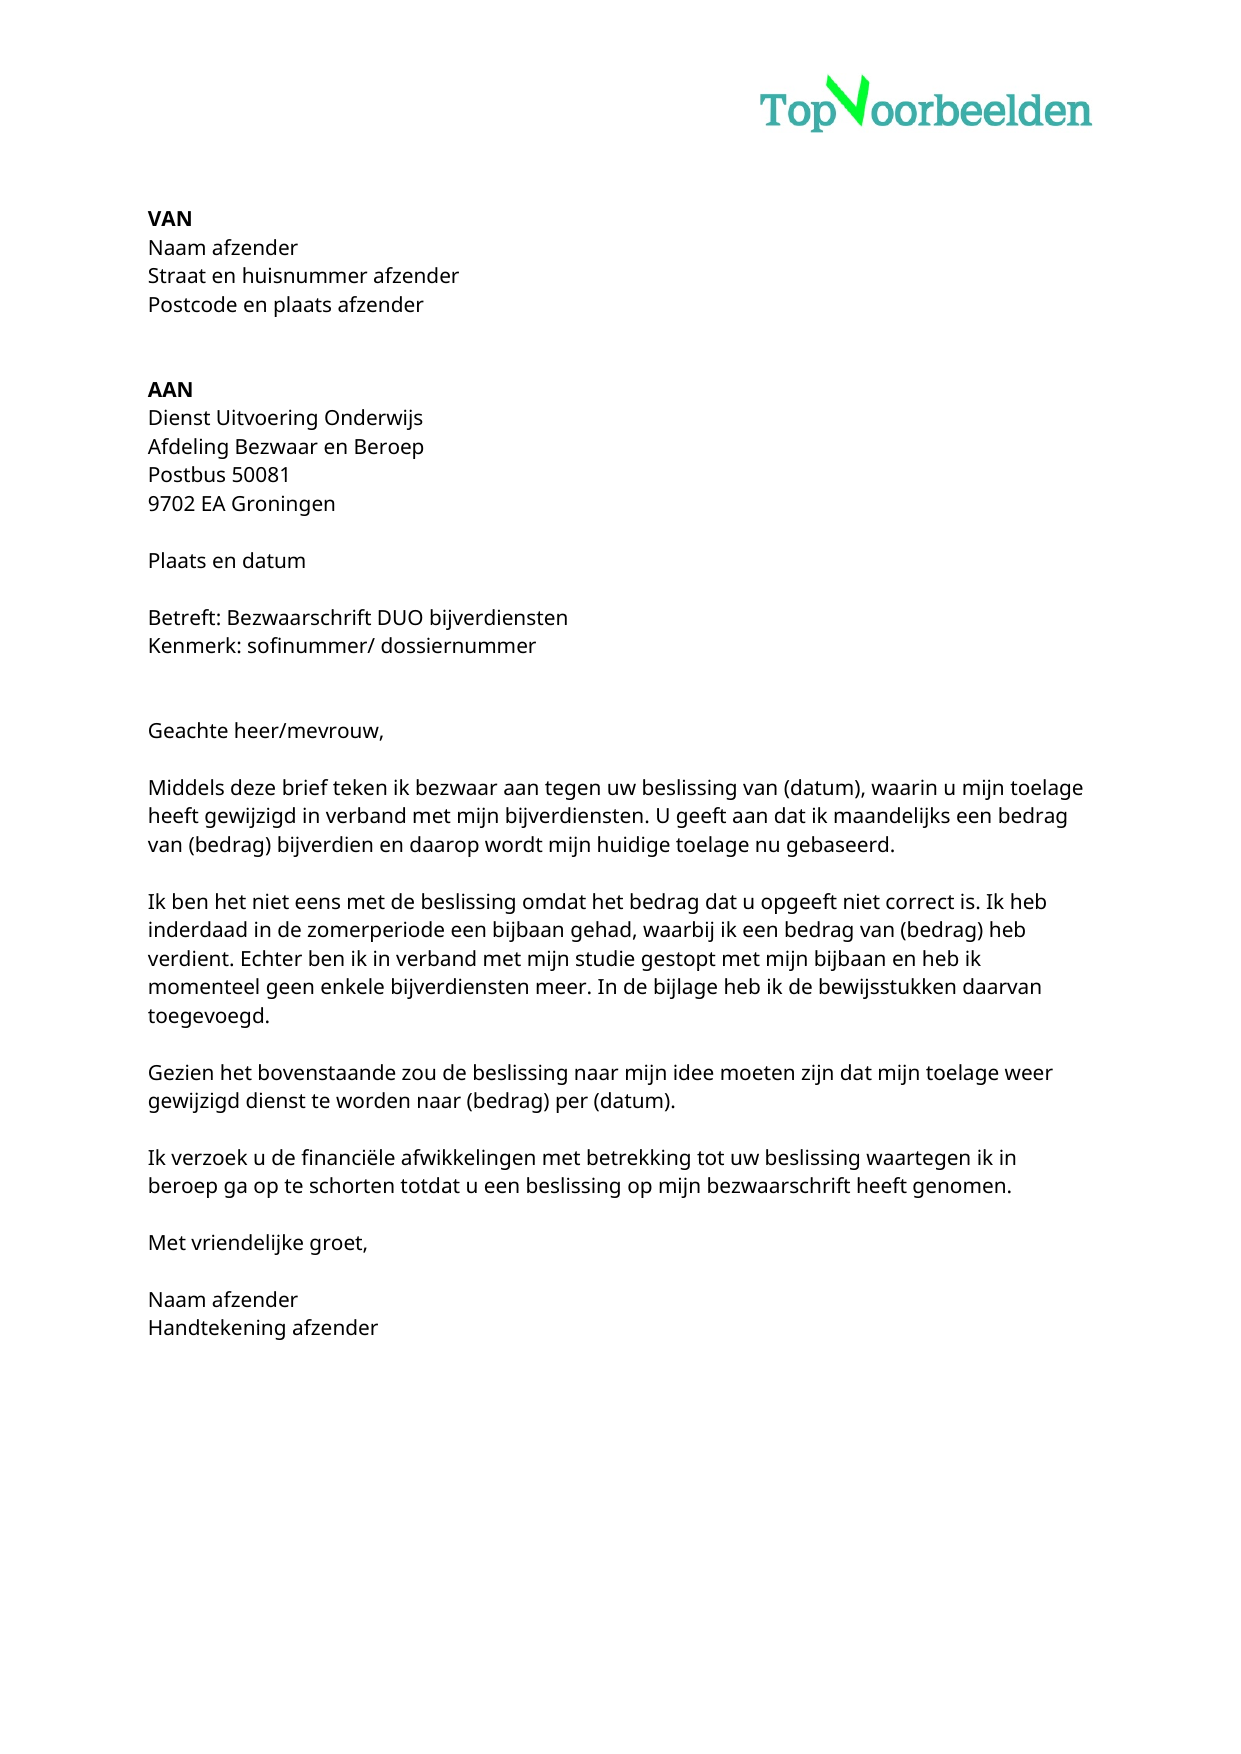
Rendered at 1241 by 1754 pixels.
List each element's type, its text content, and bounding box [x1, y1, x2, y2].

text Betreft: Bezwaarschrift DUO bijverdiensten [148, 603, 1093, 631]
text 9702 EA Groningen [148, 489, 1093, 517]
text Postbus 50081 [148, 460, 1093, 489]
text Naam afzender [148, 233, 1093, 261]
text Straat en huisnummer afzender [148, 261, 1093, 290]
picture [759, 73, 1093, 133]
text Met vriendelijke groet, [148, 1228, 1093, 1257]
text Postcode en plaats afzender [148, 290, 1093, 318]
text Dienst Uitvoering Onderwijs [148, 403, 1093, 432]
text Kenmerk: sofinummer/ dossiernummer [148, 631, 1093, 659]
text VAN [148, 204, 1093, 233]
text AAN [148, 375, 1093, 403]
text Geachte heer/mevrouw, [148, 716, 1093, 745]
text Ik ben het niet eens met de beslissing omdat het bedrag dat u opgeeft niet correct is. Ik heb inderdaad in de zomerperiode een bijbaan gehad, waarbij ik een bedrag van (bedrag) heb verdient. Echter ben ik in verband met mijn studie gestopt met mijn bijbaan en heb ik momenteel geen enkele bijverdiensten meer. In de bijlage heb ik de bewijsstukken daarvan toegevoegd. [148, 887, 1093, 1029]
text Ik verzoek u de financiële afwikkelingen met betrekking tot uw beslissing waartegen ik in beroep ga op te schorten totdat u een beslissing op mijn bezwaarschrift heeft genomen. [148, 1143, 1093, 1200]
text Handtekening afzender [148, 1313, 1093, 1342]
text Middels deze brief teken ik bezwaar aan tegen uw beslissing van (datum), waarin u mijn toelage heeft gewijzigd in verband met mijn bijverdiensten. U geeft aan dat ik maandelijks een bedrag van (bedrag) bijverdien en daarop wordt mijn huidige toelage nu gebaseerd. [148, 773, 1093, 858]
text Plaats en datum [148, 546, 1093, 574]
text Afdeling Bezwaar en Beroep [148, 432, 1093, 460]
text Gezien het bovenstaande zou de beslissing naar mijn idee moeten zijn dat mijn toelage weer gewijzigd dienst te worden naar (bedrag) per (datum). [148, 1058, 1093, 1114]
text Naam afzender [148, 1285, 1093, 1313]
